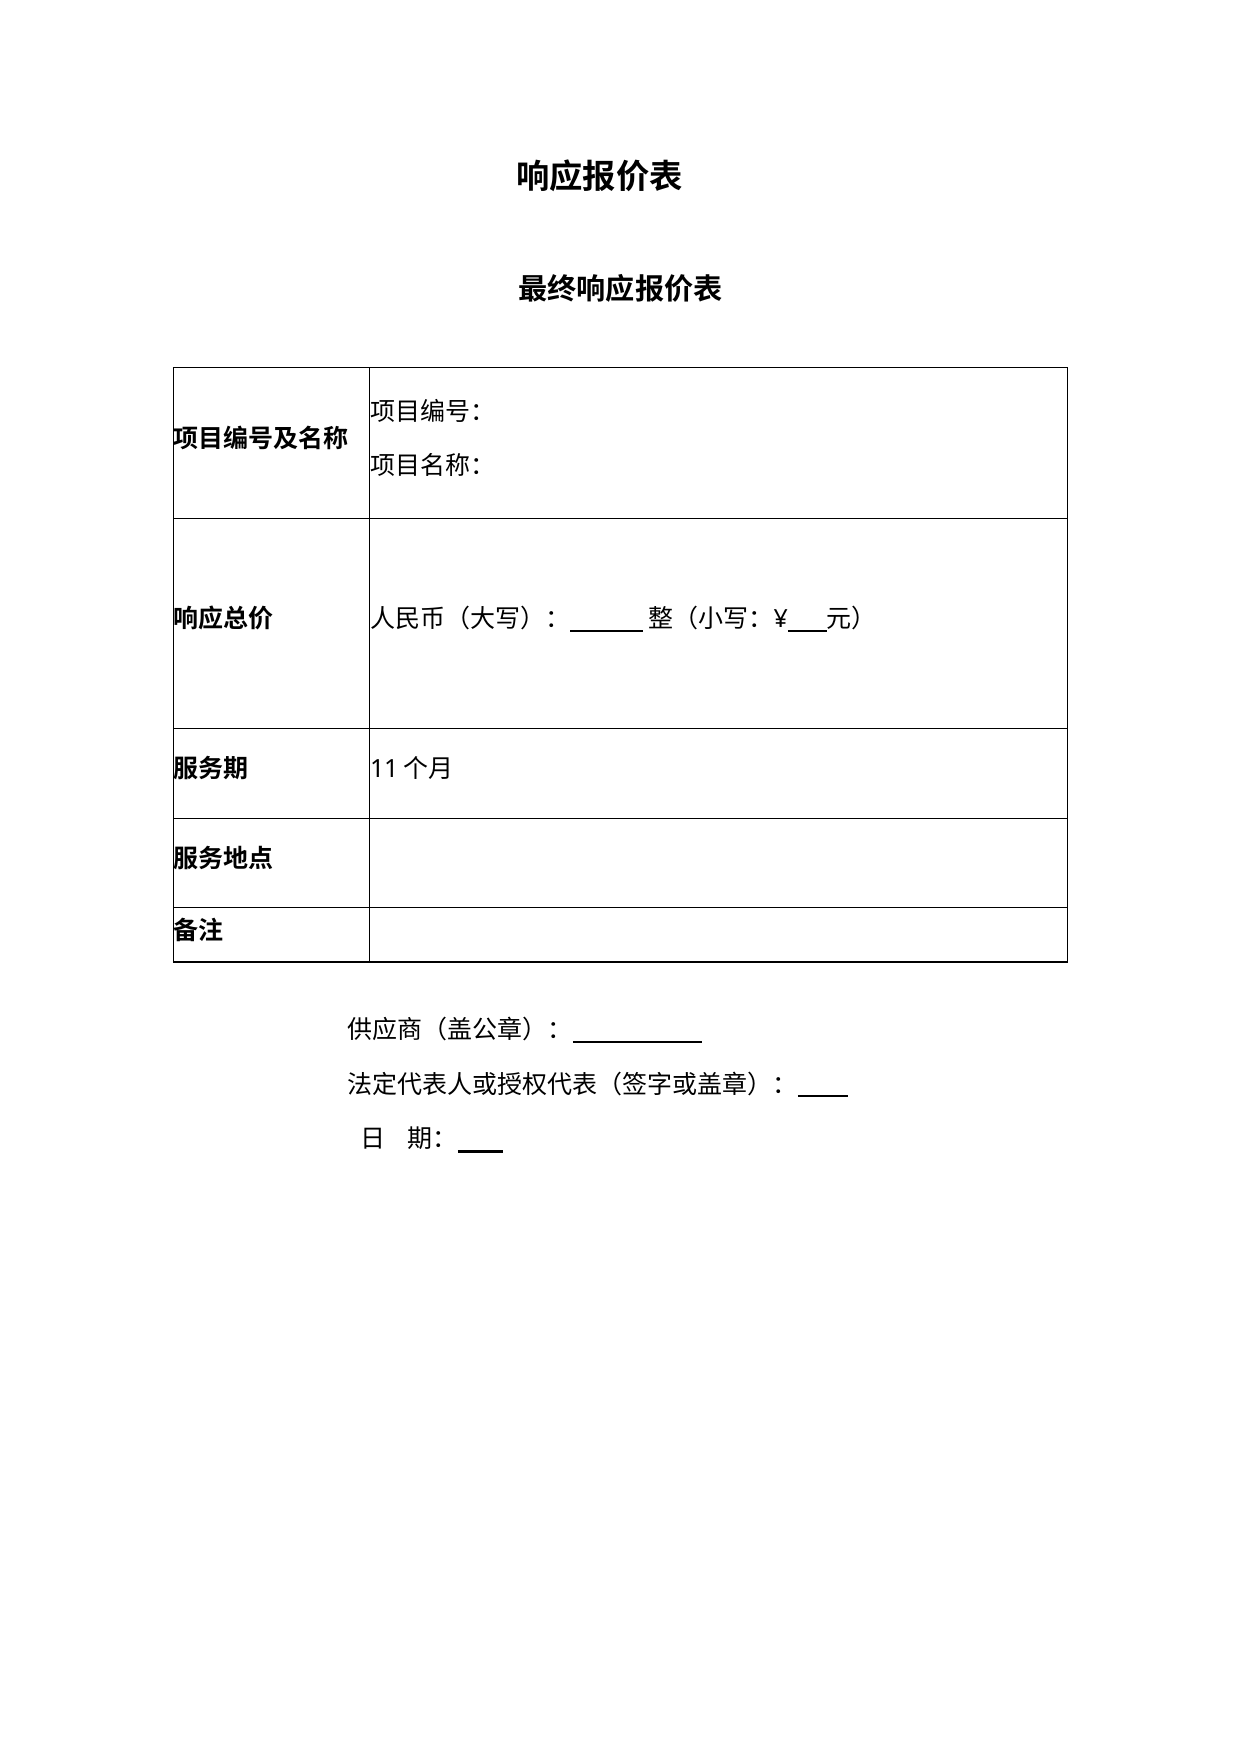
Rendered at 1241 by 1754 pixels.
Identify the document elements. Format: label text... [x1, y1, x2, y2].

text 响应报价表 [148, 148, 1092, 198]
table_cell 11个月 [370, 729, 1067, 817]
table_header 项目编号及名称 [174, 368, 369, 518]
table_cell [370, 819, 1067, 907]
text 最终响应报价表 [148, 266, 1092, 308]
table_cell 备注 [174, 908, 369, 961]
table_cell 服务期 [174, 729, 369, 817]
table_header 项目编号： 项目名称： [370, 368, 1067, 518]
table_cell [370, 908, 1067, 961]
text 法定代表人或授权代表（签字或盖章）： [148, 1064, 1092, 1101]
text 供应商（盖公章）： [148, 1010, 1092, 1046]
table_cell 服务地点 [174, 819, 369, 907]
text 日 期： [148, 1119, 1092, 1155]
table_cell 响应总价 [174, 519, 369, 728]
table_cell 人民币（大写）： 整（小写：¥ 元） [370, 519, 1067, 728]
